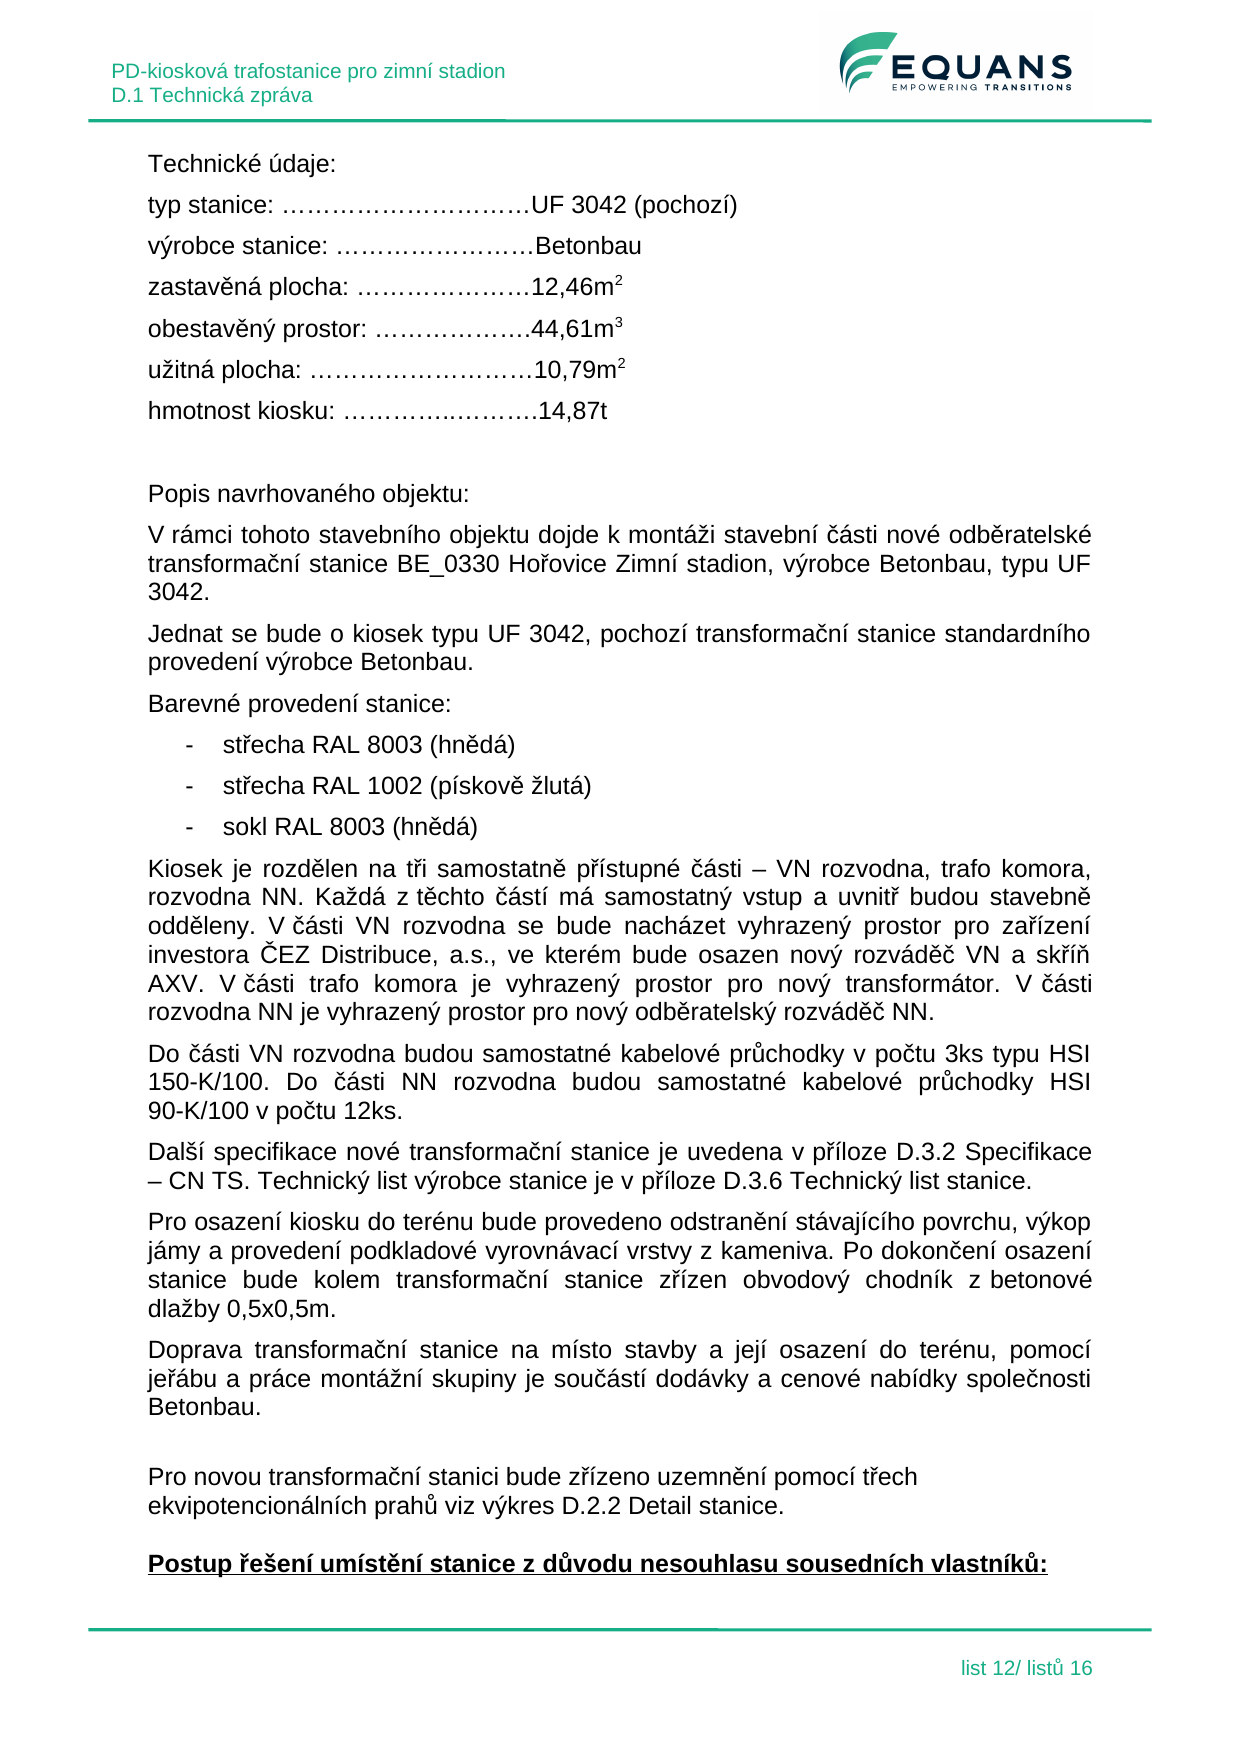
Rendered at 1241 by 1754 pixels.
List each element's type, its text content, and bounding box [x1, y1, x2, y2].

text Do části VN rozvodna budou samostatné kabelové průchodky v počtu 3ks typu HSI 150-K/100. Do části NN rozvodna budou samostatné kabelové průchodky HSI 90-K/100 v počtu 12ks. [148, 1038, 1092, 1125]
text užitná plocha: ………………………10,79m2 [148, 355, 1092, 383]
text obestavěný prostor: ……………….44,61m3 [148, 313, 1092, 342]
text Barevné provedení stanice: [148, 688, 1092, 717]
text Další specifikace nové transformační stanice je uvedena v příloze D.3.2 Specifikace – CN TS. Technický list výrobce stanice je v příloze D.3.6 Technický list stanice. [148, 1137, 1092, 1195]
list střecha RAL 8003 (hnědá) [185, 730, 1092, 758]
text výrobce stanice: ……………………Betonbau [148, 231, 1092, 260]
picture [818, 10, 1093, 115]
text Doprava transformační stanice na místo stavby a její osazení do terénu, pomocí jeřábu a práce montážní skupiny je součástí dodávky a cenové nabídky společnosti Betonbau. [148, 1335, 1092, 1421]
text Technické údaje: [148, 148, 1092, 177]
text hmotnost kiosku: …………..……….14,87t [148, 396, 1092, 425]
text Jednat se bude o kiosek typu UF 3042, pochozí transformační stanice standardního provedení výrobce Betonbau. [148, 618, 1092, 676]
list střecha RAL 1002 (pískově žlutá) [185, 771, 1092, 800]
text Kiosek je rozdělen na tři samostatně přístupné části – VN rozvodna, trafo komora, rozvodna NN. Každá z těchto částí má samostatný vstup a uvnitř budou stavebně odděleny. V části VN rozvodna se bude nacházet vyhrazený prostor pro zařízení investora ČEZ Distribuce, a.s., ve kterém bude osazen nový rozváděč VN a skříň AXV. V části trafo komora je vyhrazený prostor pro nový transformátor. V části rozvodna NN je vyhrazený prostor pro nový odběratelský rozváděč NN. [148, 853, 1092, 1026]
text Pro novou transformační stanici bude zřízeno uzemnění pomocí třech ekvipotencionálních prahů viz výkres D.2.2 Detail stanice. [148, 1462, 1092, 1520]
text V rámci tohoto stavebního objektu dojde k montáži stavební části nové odběratelské transformační stanice BE_0330 Hořovice Zimní stadion, výrobce Betonbau, typu UF 3042. [148, 520, 1092, 606]
text Popis navrhovaného objektu: [148, 478, 1092, 507]
text typ stanice: …………………………UF 3042 (pochozí) [148, 190, 1092, 218]
list sokl RAL 8003 (hnědá) [185, 812, 1092, 841]
text zastavěná plocha: …………………12,46m2 [148, 272, 1092, 301]
text Postup řešení umístění stanice z důvodu nesouhlasu sousedních vlastníků: [148, 1548, 1092, 1577]
text Pro osazení kiosku do terénu bude provedeno odstranění stávajícího povrchu, výkop jámy a provedení podkladové vyrovnávací vrstvy z kameniva. Po dokončení osazení stanice bude kolem transformační stanice zřízen obvodový chodník z betonové dlažby 0,5x0,5m. [148, 1207, 1092, 1322]
